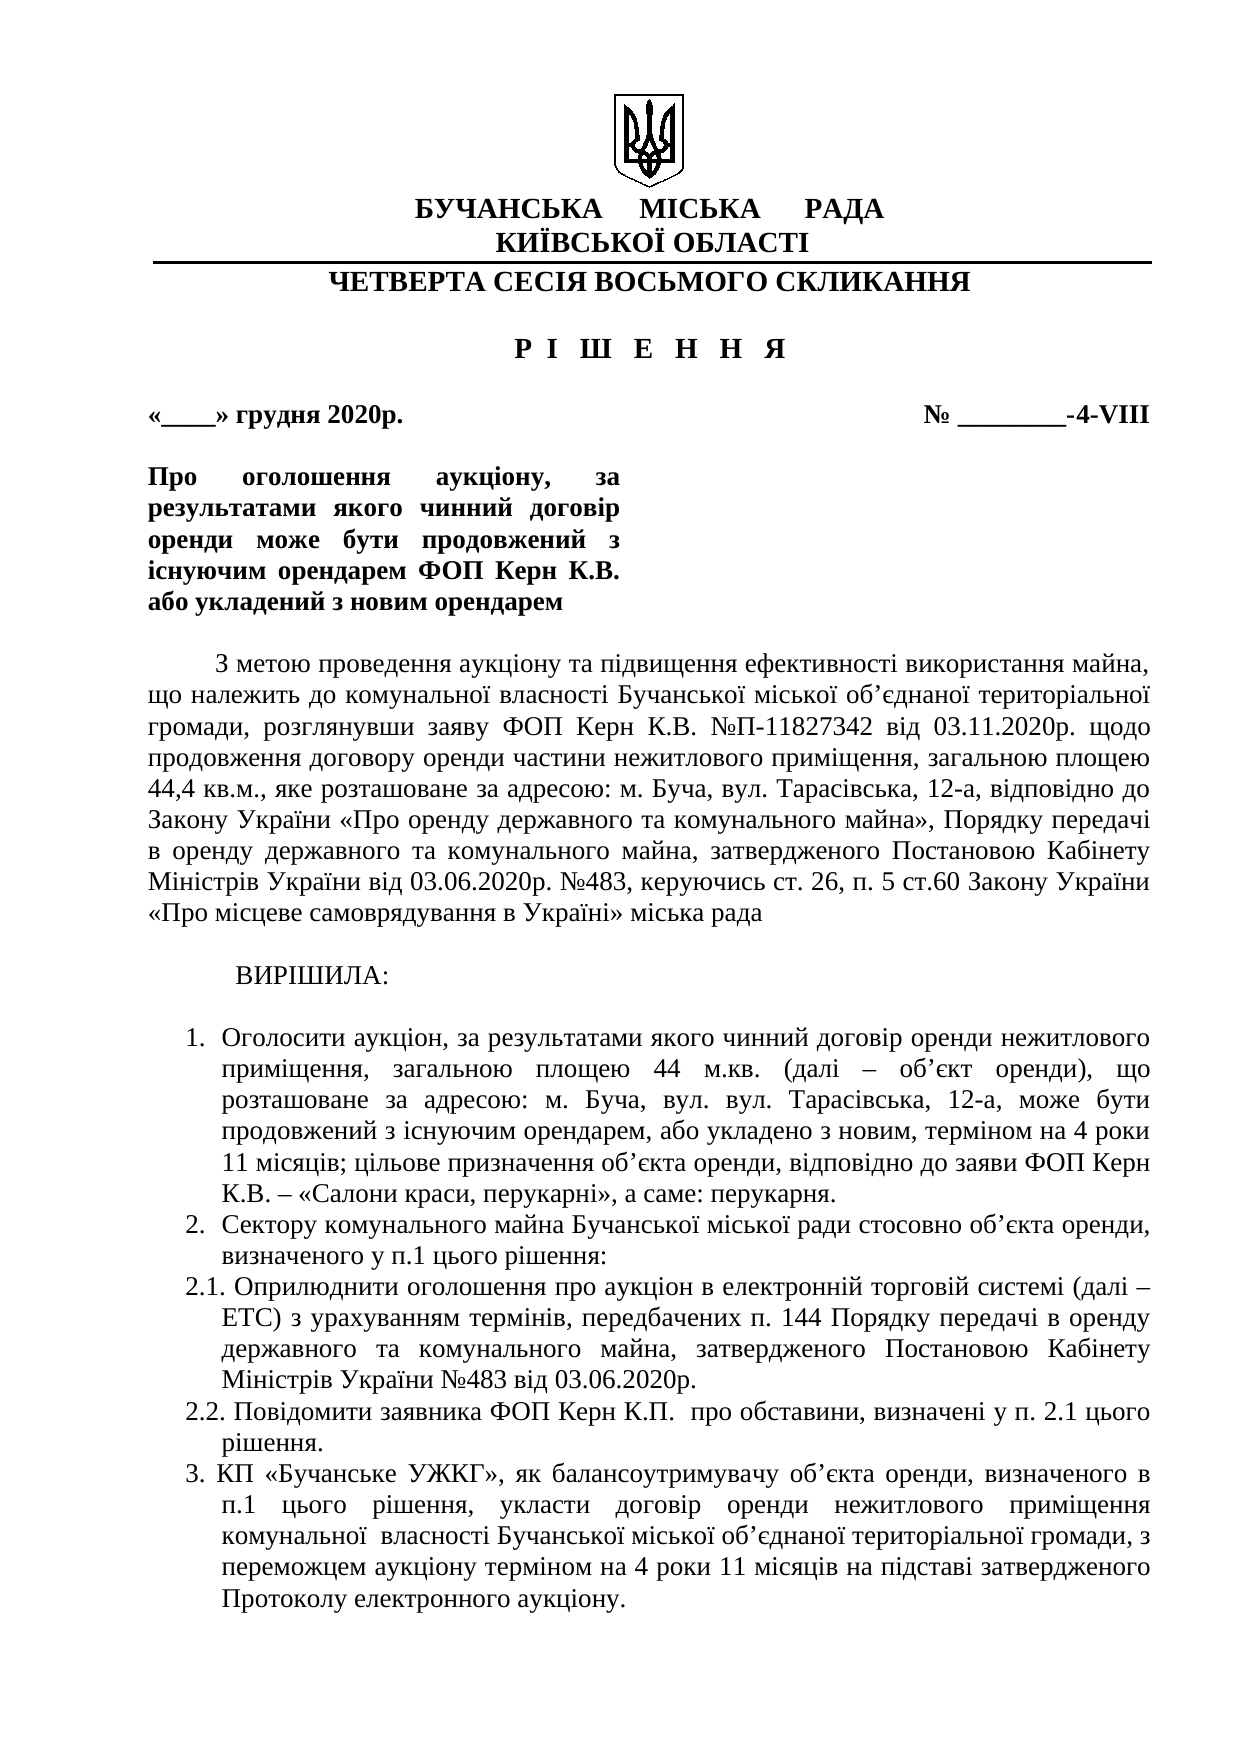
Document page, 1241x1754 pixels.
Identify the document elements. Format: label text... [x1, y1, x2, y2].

text 3. КП «Бучанське УЖКГ», як балансоутримувачу об’єкта оренди, визначеного в п.1 цього рішення, укласти договір оренди нежитлового приміщення комунальної власності Бучанської міської об’єднаної територіальної громади, з переможцем аукціону терміном на 4 роки 11 місяців на підставі затвердженого Протоколу електронного аукціону. [185, 1457, 1152, 1613]
list Сектору комунального майна Бучанської міської ради стосовно об’єкта оренди, визначеного у п.1 цього рішення: [185, 1208, 1152, 1270]
text 2.2. Повідомити заявника ФОП Керн К.П. про обставини, визначені у п. 2.1 цього рішення. [185, 1395, 1152, 1457]
text Р І Ш Е Н Н Я [148, 331, 1152, 364]
text КИЇВСЬКОЇ ОБЛАСТІ [153, 225, 1152, 261]
text БУЧАНСЬКА МІСЬКА РАДА [148, 192, 1152, 225]
text 2.1. Оприлюднити оголошення про аукціон в електронній торговій системі (далі – ЕТС) з урахуванням термінів, передбачених п. 144 Порядку передачі в оренду державного та комунального майна, затвердженого Постановою Кабінету Міністрів України №483 від 03.06.2020р. [185, 1270, 1152, 1395]
text ВИРІШИЛА: [235, 959, 1152, 990]
text «____» грудня 2020р. № ________-4-VIIІ [148, 398, 1152, 429]
text Про оголошення аукціону, за результатами якого чинний договір оренди може бути продовжений з існуючим орендарем ФОП Керн К.В. або укладений з новим орендарем [148, 460, 620, 616]
text ЧЕТВЕРТА СЕСІЯ ВОСЬМОГО СКЛИКАННЯ [148, 264, 1152, 297]
text З метою проведення аукціону та підвищення ефективності використання майна, що належить до комунальної власності Бучанської міської об’єднаної територіальної громади, розглянувши заяву ФОП Керн К.В. №П-11827342 від 03.11.2020р. щодо продовження договору оренди частини нежитлового приміщення, загальною площею 44,4 кв.м., яке розташоване за адресою: м. Буча, вул. Тарасівська, 12-а, відповідно до Закону України «Про оренду державного та комунального майна», Порядку передачі в оренду державного та комунального майна, затвердженого Постановою Кабінету Міністрів України від 03.06.2020р. №483, керуючись ст. 26, п. 5 ст.60 Закону України «Про місцеве самоврядування в Україні» міська рада [148, 647, 1152, 928]
list Оголосити аукціон, за результатами якого чинний договір оренди нежитлового приміщення, загальною площею 44 м.кв. (далі – об’єкт оренди), що розташоване за адресою: м. Буча, вул. вул. Тарасівська, 12-а, може бути продовжений з існуючим орендарем, або укладено з новим, терміном на 4 роки 11 місяців; цільове призначення об’єкта оренди, відповідно до заяви ФОП Керн К.В. – «Салони краси, перукарні», а саме: перукарня. [185, 1021, 1152, 1208]
